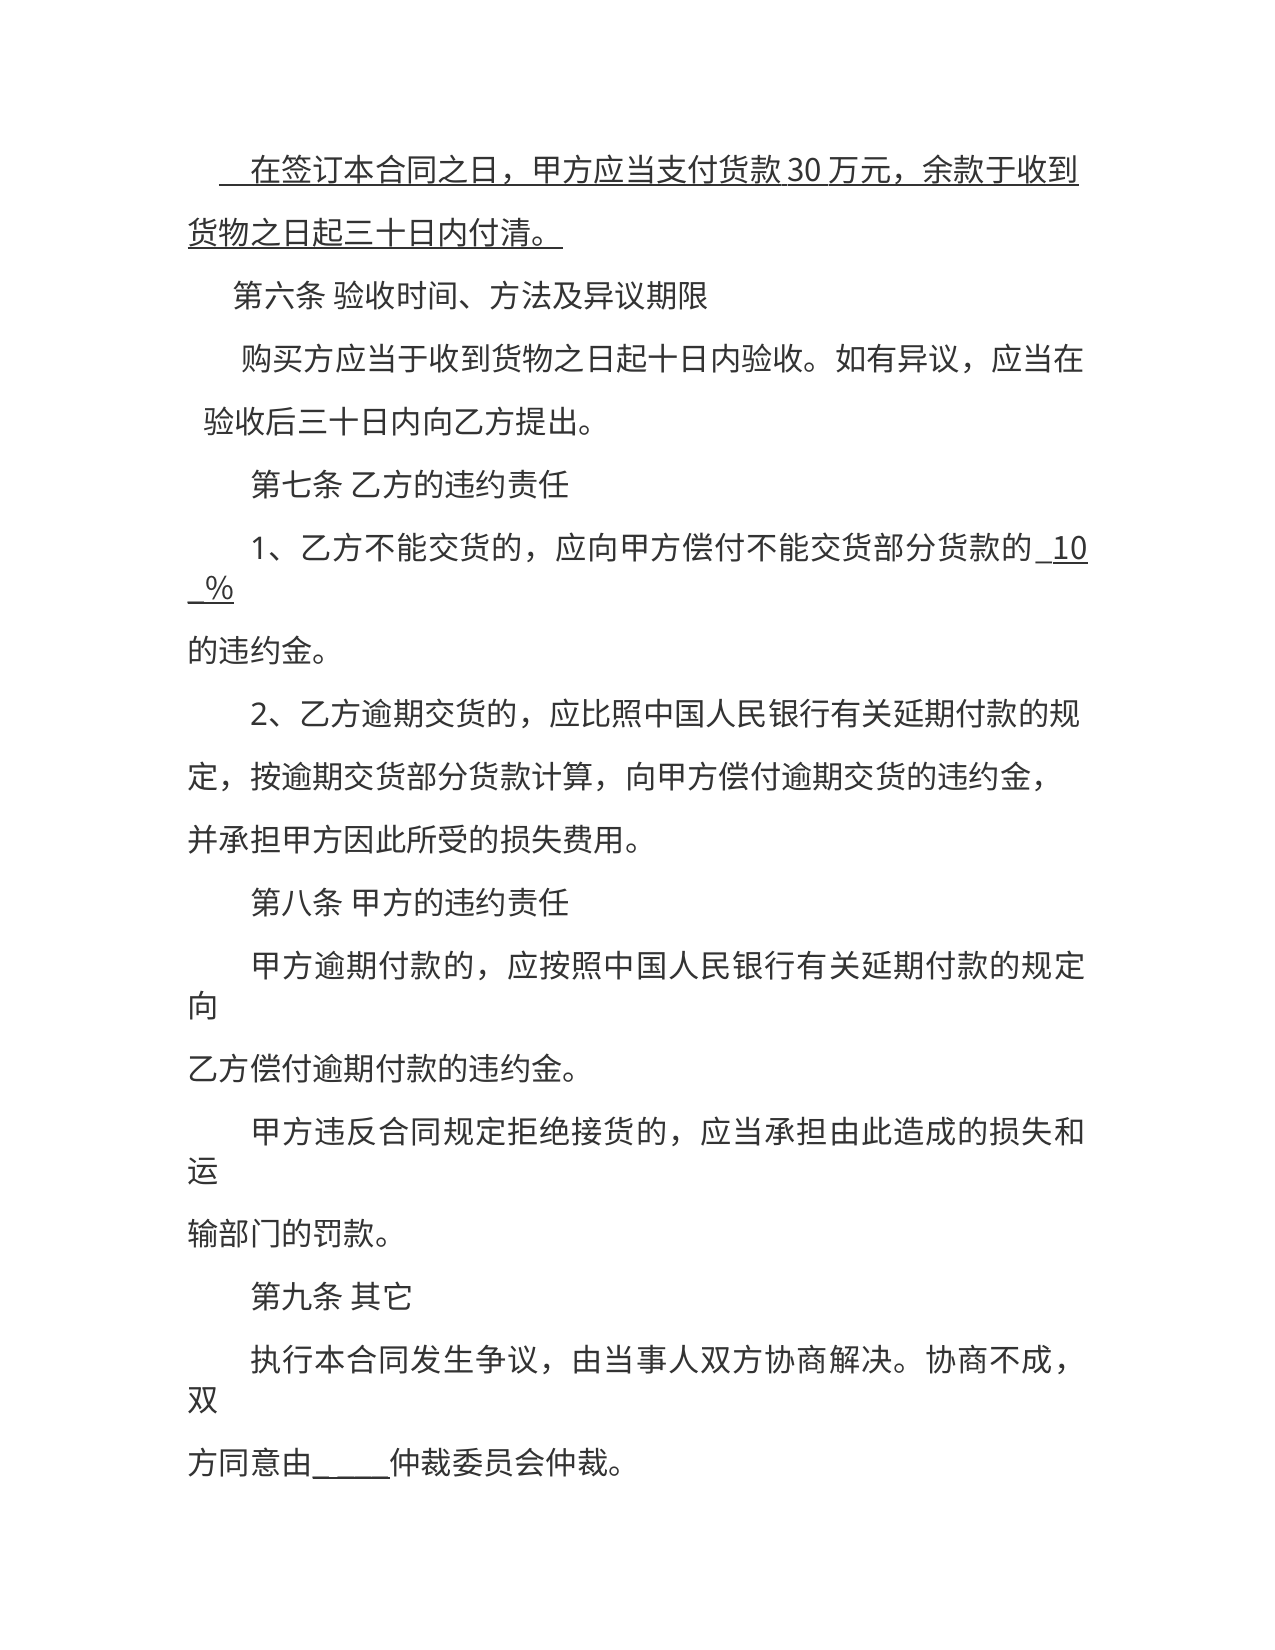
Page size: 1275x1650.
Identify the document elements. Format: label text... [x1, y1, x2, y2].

text 购买方应当于收到货物之日起十日内验收。如有异议，应当在 [187, 339, 1087, 379]
text 定，按逾期交货部分货款计算，向甲方偿付逾期交货的违约金， [187, 757, 1087, 796]
text 1、乙方不能交货的，应向甲方偿付不能交货部分货款的_10_% [187, 528, 1087, 607]
text 在签订本合同之日，甲方应当支付货款30万元，余款于收到 [187, 150, 1087, 189]
text 并承担甲方因此所受的损失费用。 [187, 820, 1087, 859]
text 甲方违反合同规定拒绝接货的，应当承担由此造成的损失和运 [187, 1111, 1087, 1191]
text 方同意由_ ___仲裁委员会仲裁。 [187, 1443, 1087, 1482]
text 第九条 其它 [187, 1277, 1087, 1317]
text 的违约金。 [187, 631, 1087, 670]
text 货物之日起三十日内付清。 [187, 213, 1087, 253]
text 第六条 验收时间、方法及异议期限 [187, 276, 1087, 316]
text 验收后三十日内向乙方提出。 [187, 402, 1087, 442]
text 甲方逾期付款的，应按照中国人民银行有关延期付款的规定向 [187, 946, 1087, 1025]
text 第八条 甲方的违约责任 [187, 883, 1087, 922]
text 乙方偿付逾期付款的违约金。 [187, 1048, 1087, 1088]
text 执行本合同发生争议，由当事人双方协商解决。协商不成，双 [187, 1340, 1087, 1419]
text 输部门的罚款。 [187, 1214, 1087, 1254]
text 2、乙方逾期交货的，应比照中国人民银行有关延期付款的规 [187, 694, 1087, 733]
text 第七条 乙方的违约责任 [187, 465, 1087, 505]
